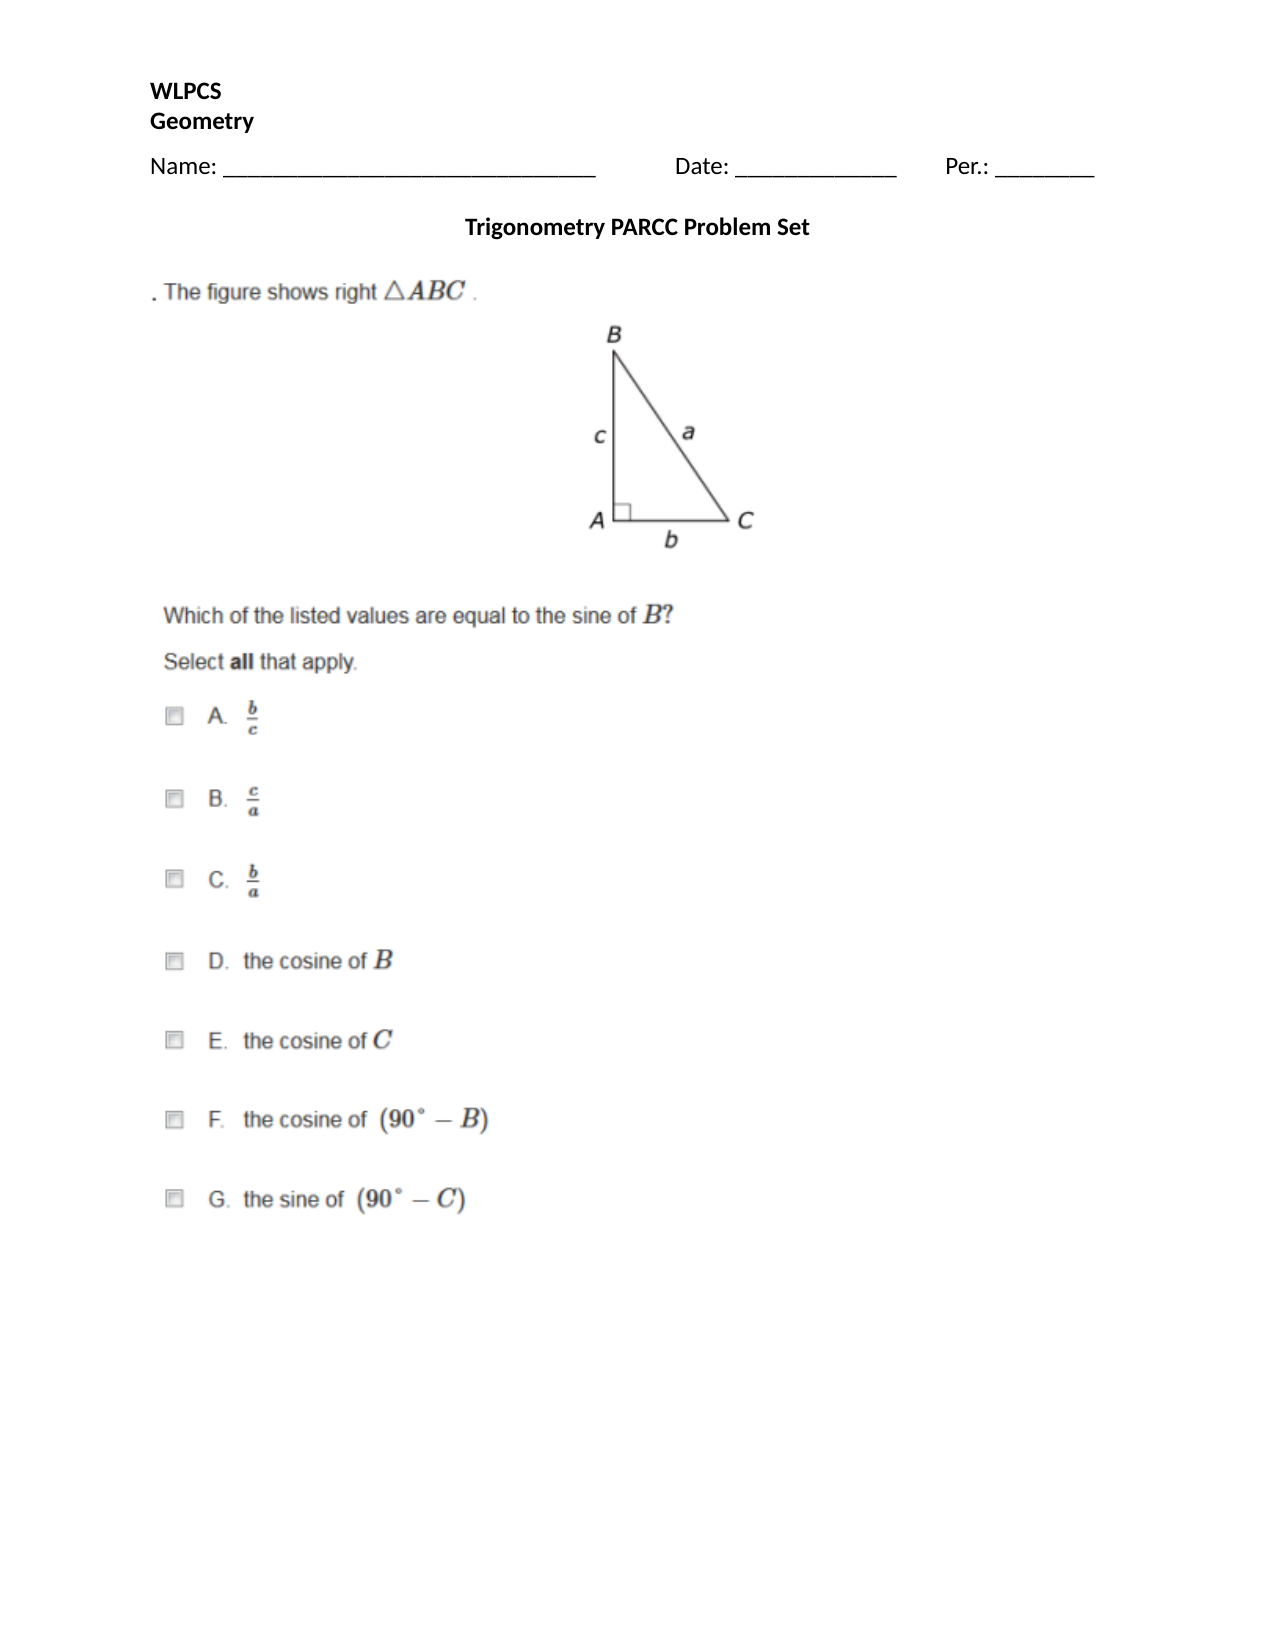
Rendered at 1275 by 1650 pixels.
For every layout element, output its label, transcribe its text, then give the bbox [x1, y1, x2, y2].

text Trigonometry PARCC Problem Set [150, 211, 1125, 242]
text Name: ______________________________ Date: _____________ Per.: ________ [150, 150, 1125, 181]
